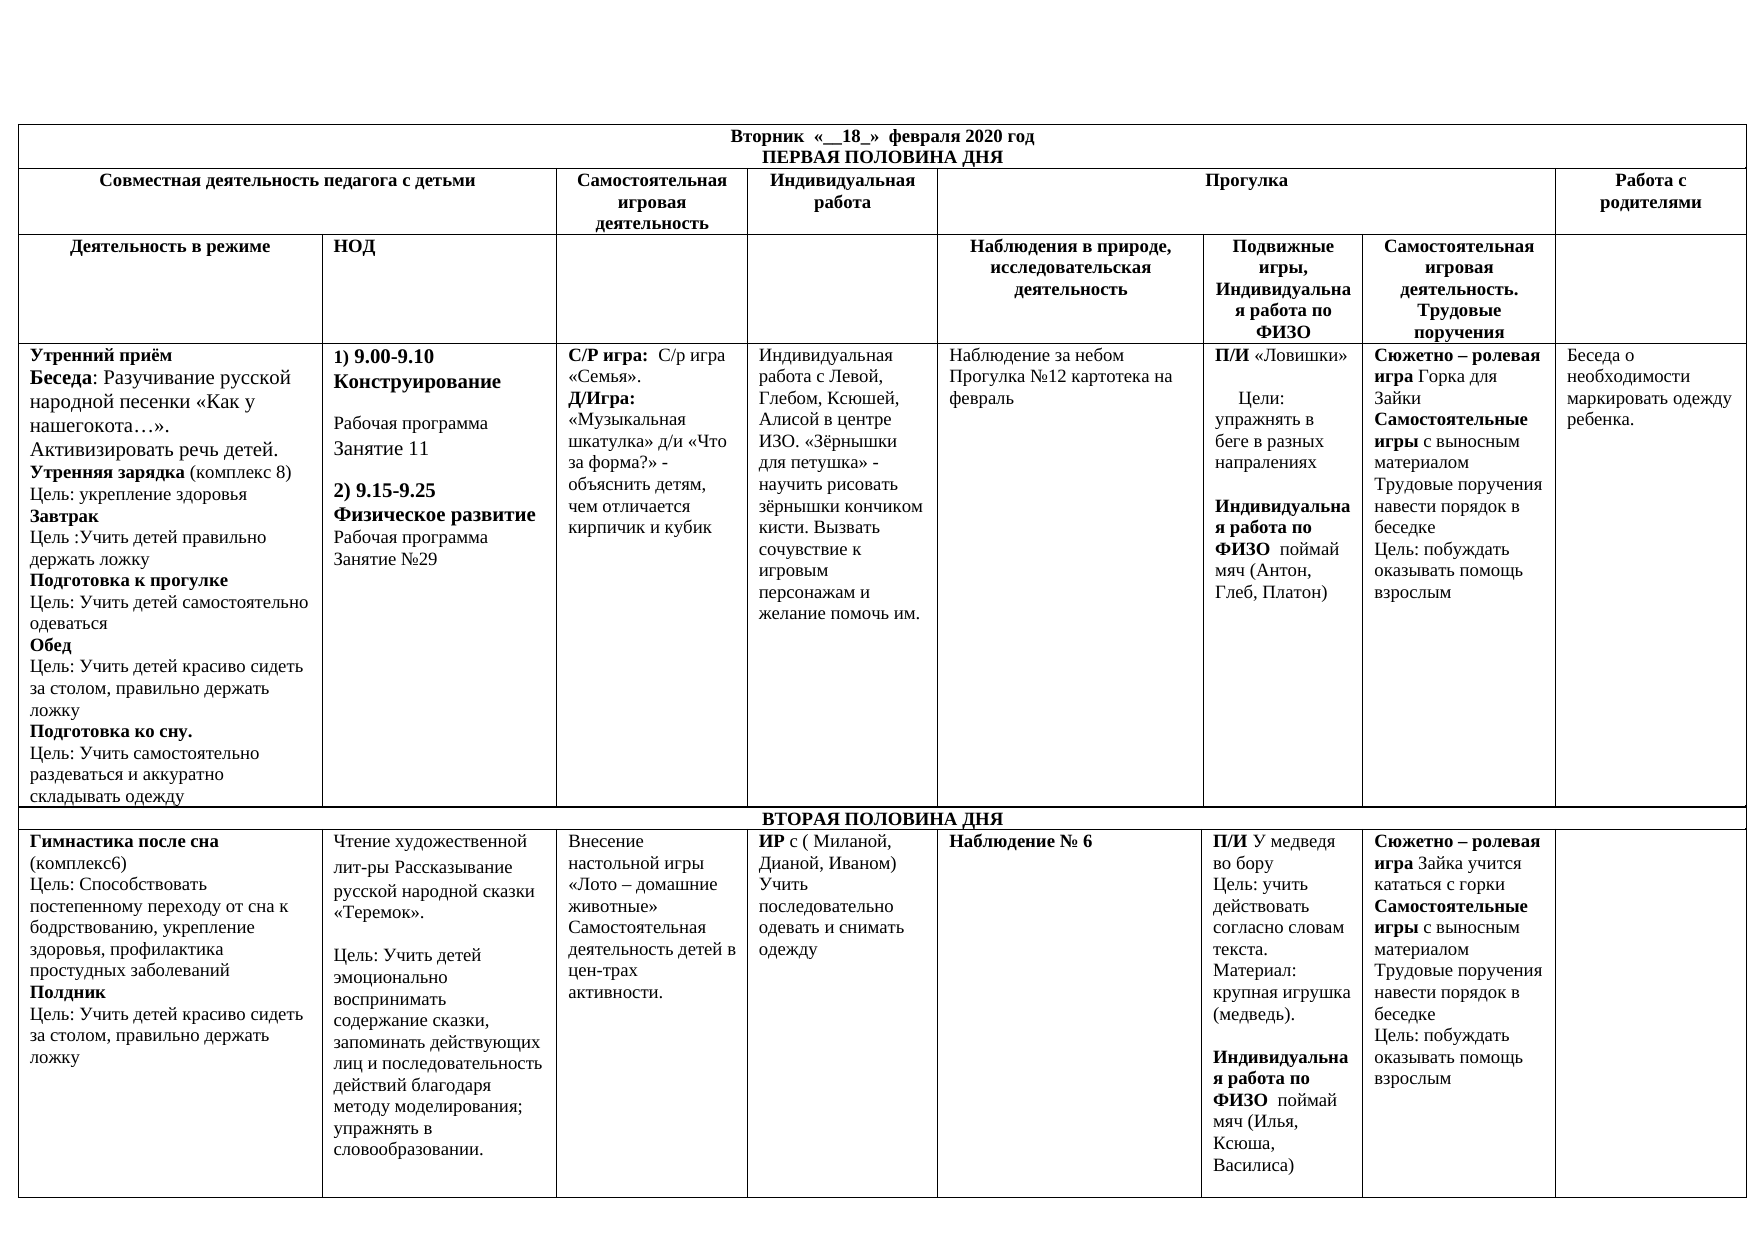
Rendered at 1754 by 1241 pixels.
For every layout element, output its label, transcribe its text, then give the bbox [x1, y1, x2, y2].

table_cell Индивидуальная работа [748, 169, 937, 234]
table_cell 1) 9.00-9.10 Конструирование Рабочая программа Занятие 11 2) 9.15-9.25 Физическое развитие Рабочая программа Занятие №29 [323, 344, 556, 806]
table_cell Сюжетно – ролевая игра Горка для Зайки Самостоятельные игры с выносным материалом Трудовые поручения навести порядок в беседке Цель: побуждать оказывать помощь взрослым [1363, 344, 1555, 806]
table_cell Работа с родителями [1556, 169, 1746, 234]
table_cell П/И У медведя во бору Цель: учить действовать согласно словам текста. Материал: крупная игрушка (медведь). Индивидуальная работа по ФИЗО поймай мяч (Илья, Ксюша, Василиса) [1202, 830, 1362, 1197]
table_cell НОД [323, 235, 556, 342]
table_cell Сюжетно – ролевая игра Зайка учится кататься с горки Самостоятельные игры с выносным материалом Трудовые поручения навести порядок в беседке Цель: побуждать оказывать помощь взрослым [1363, 830, 1555, 1197]
table_cell Самостоятельная игровая деятельность. Трудовые поручения [1363, 235, 1555, 342]
table_cell Деятельность в режиме [19, 235, 322, 342]
table_cell Внесение настольной игры «Лото – домашние животные» Самостоятельная деятельность детей в цен-трах активности. [557, 830, 747, 1197]
table_cell С/Р игра: С/р игра «Семья». Д/Игра: «Музыкальная шкатулка» д/и «Что за форма?» - объяснить детям, чем отличается кирпичик и кубик [557, 344, 747, 806]
table_cell Утренний приём Беседа: Разучивание русской народной песенки «Как у нашегокота…». Активизировать речь детей. Утренняя зарядка (комплекс 8) Цель: укрепление здоровья Завтрак Цель :Учить детей правильно держать ложку Подготовка к прогулке Цель: Учить детей самостоятельно одеваться Обед Цель: Учить детей красиво сидеть за столом, правильно держать ложку Подготовка ко сну. Цель: Учить самостоятельно раздеваться и аккуратно складывать одежду [19, 344, 322, 806]
table_cell Гимнастика после сна (комплекс6) Цель: Способствовать постепенному переходу от сна к бодрствованию, укрепление здоровья, профилактика простудных заболеваний Полдник Цель: Учить детей красиво сидеть за столом, правильно держать ложку [19, 830, 322, 1197]
table_cell Прогулка [938, 169, 1555, 234]
table_cell Наблюдение за небом Прогулка №12 картотека на февраль [938, 344, 1203, 806]
table_cell [748, 235, 937, 342]
table_cell Чтение художественной лит-ры Рассказывание русской народной сказки «Теремок». Цель: Учить детей эмоционально воспринимать содержание сказки, запоминать действующих лиц и последовательность действий благодаря методу моделирования; упражнять в словообразовании. [323, 830, 556, 1197]
table_cell Индивидуальная работа с Левой, Глебом, Ксюшей, Алисой в центре ИЗО. «Зёрнышки для петушка» - научить рисовать зёрнышки кончиком кисти. Вызвать сочувствие к игровым персонажам и желание помочь им. [748, 344, 937, 806]
table_cell [1556, 235, 1746, 342]
table_header Вторник «__18_» февраля 2020 год ПЕРВАЯ ПОЛОВИНА ДНЯ [19, 125, 1746, 168]
table_cell ВТОРАЯ ПОЛОВИНА ДНЯ [19, 808, 1746, 829]
table_cell [1556, 830, 1746, 1197]
table_cell ИР с ( Миланой, Дианой, Иваном) Учить последовательно одевать и снимать одежду [748, 830, 937, 1197]
table_cell Совместная деятельность педагога с детьми [19, 169, 556, 234]
table_cell Наблюдение № 6 [938, 830, 1201, 1197]
table_cell Наблюдения в природе, исследовательская деятельность [938, 235, 1203, 342]
table_cell Самостоятельная игровая деятельность [557, 169, 747, 234]
table_cell Беседа о необходимости маркировать одежду ребенка. [1556, 344, 1746, 806]
table_cell [557, 235, 747, 342]
table_cell Подвижные игры, Индивидуальная работа по ФИЗО [1204, 235, 1362, 342]
table_cell П/И «Ловишки» Цели: упражнять в беге в разных напралениях Индивидуальная работа по ФИЗО поймай мяч (Антон, Глеб, Платон) [1204, 344, 1362, 806]
